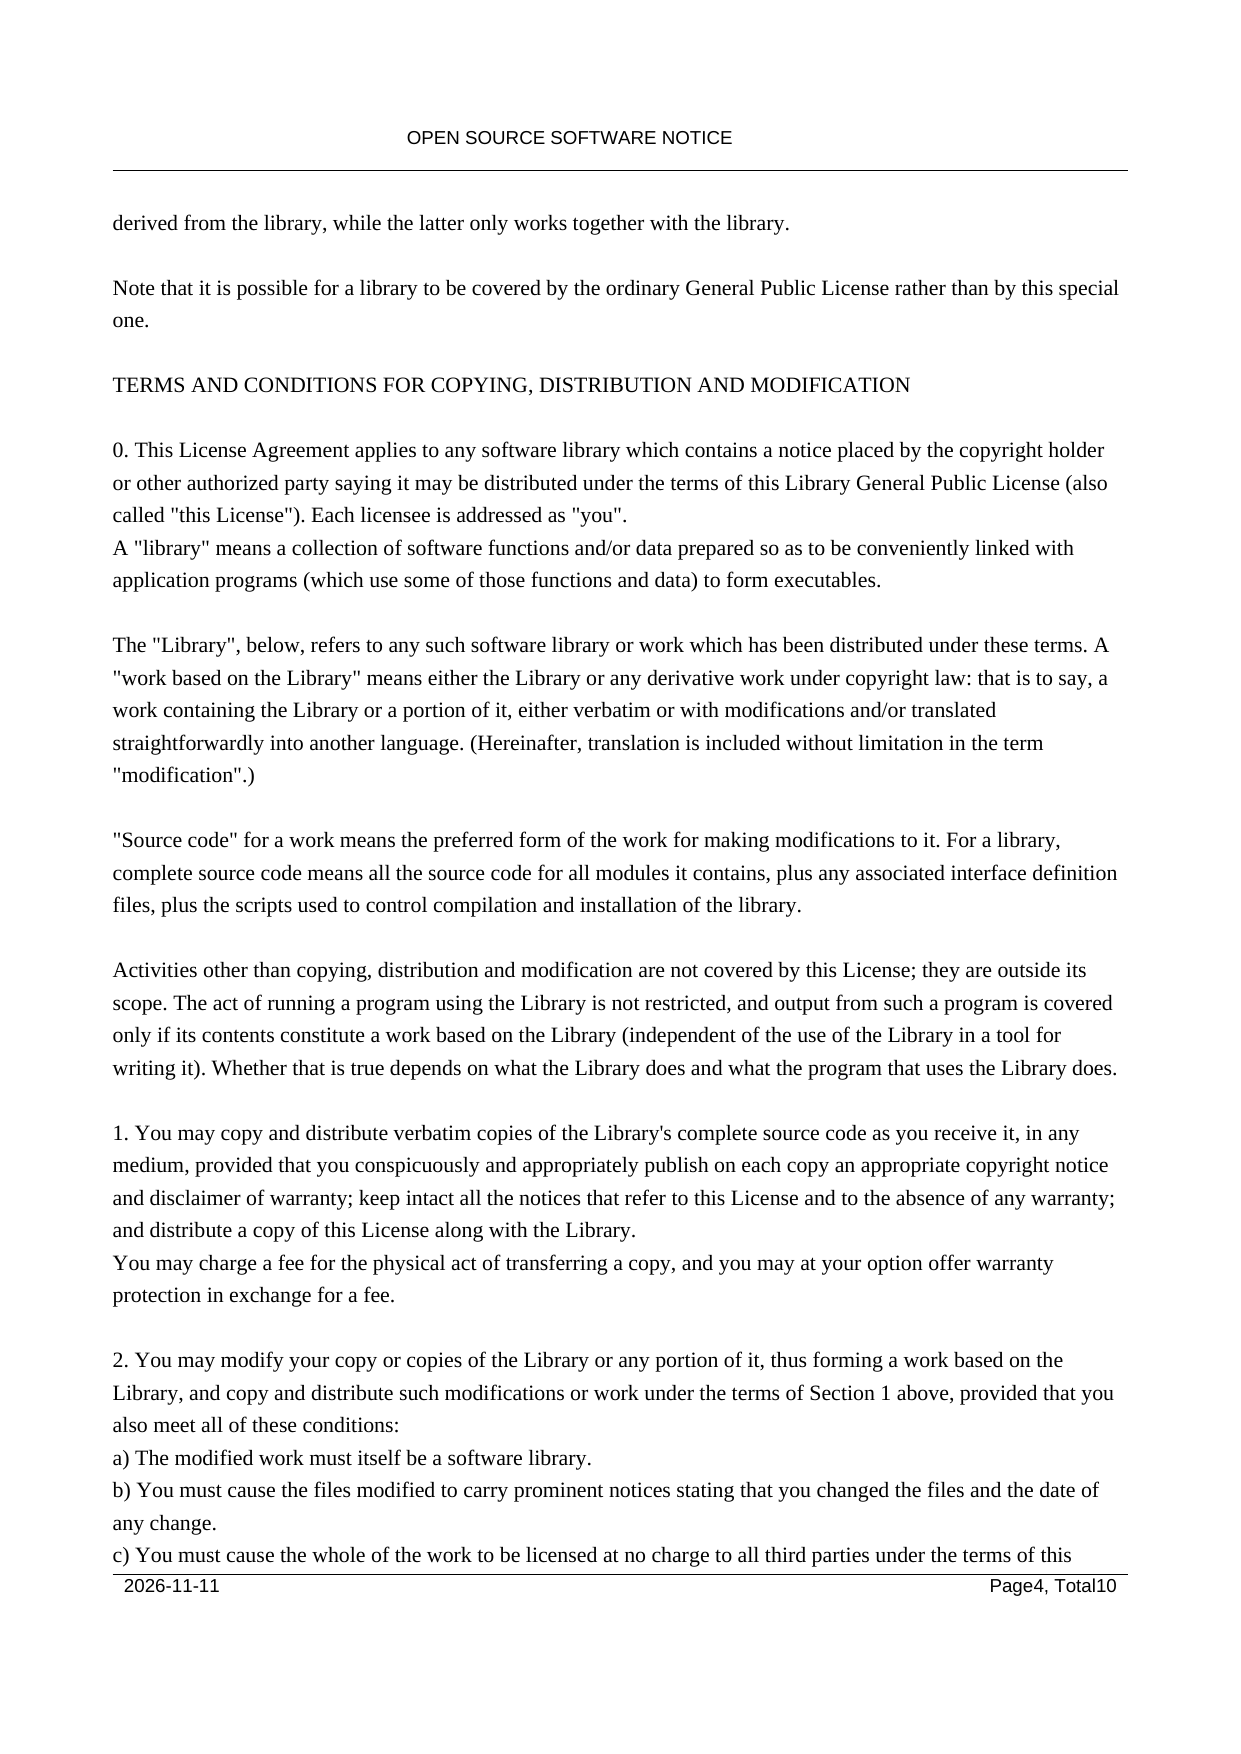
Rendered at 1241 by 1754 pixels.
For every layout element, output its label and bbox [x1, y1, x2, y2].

text [112, 206, 1128, 1571]
